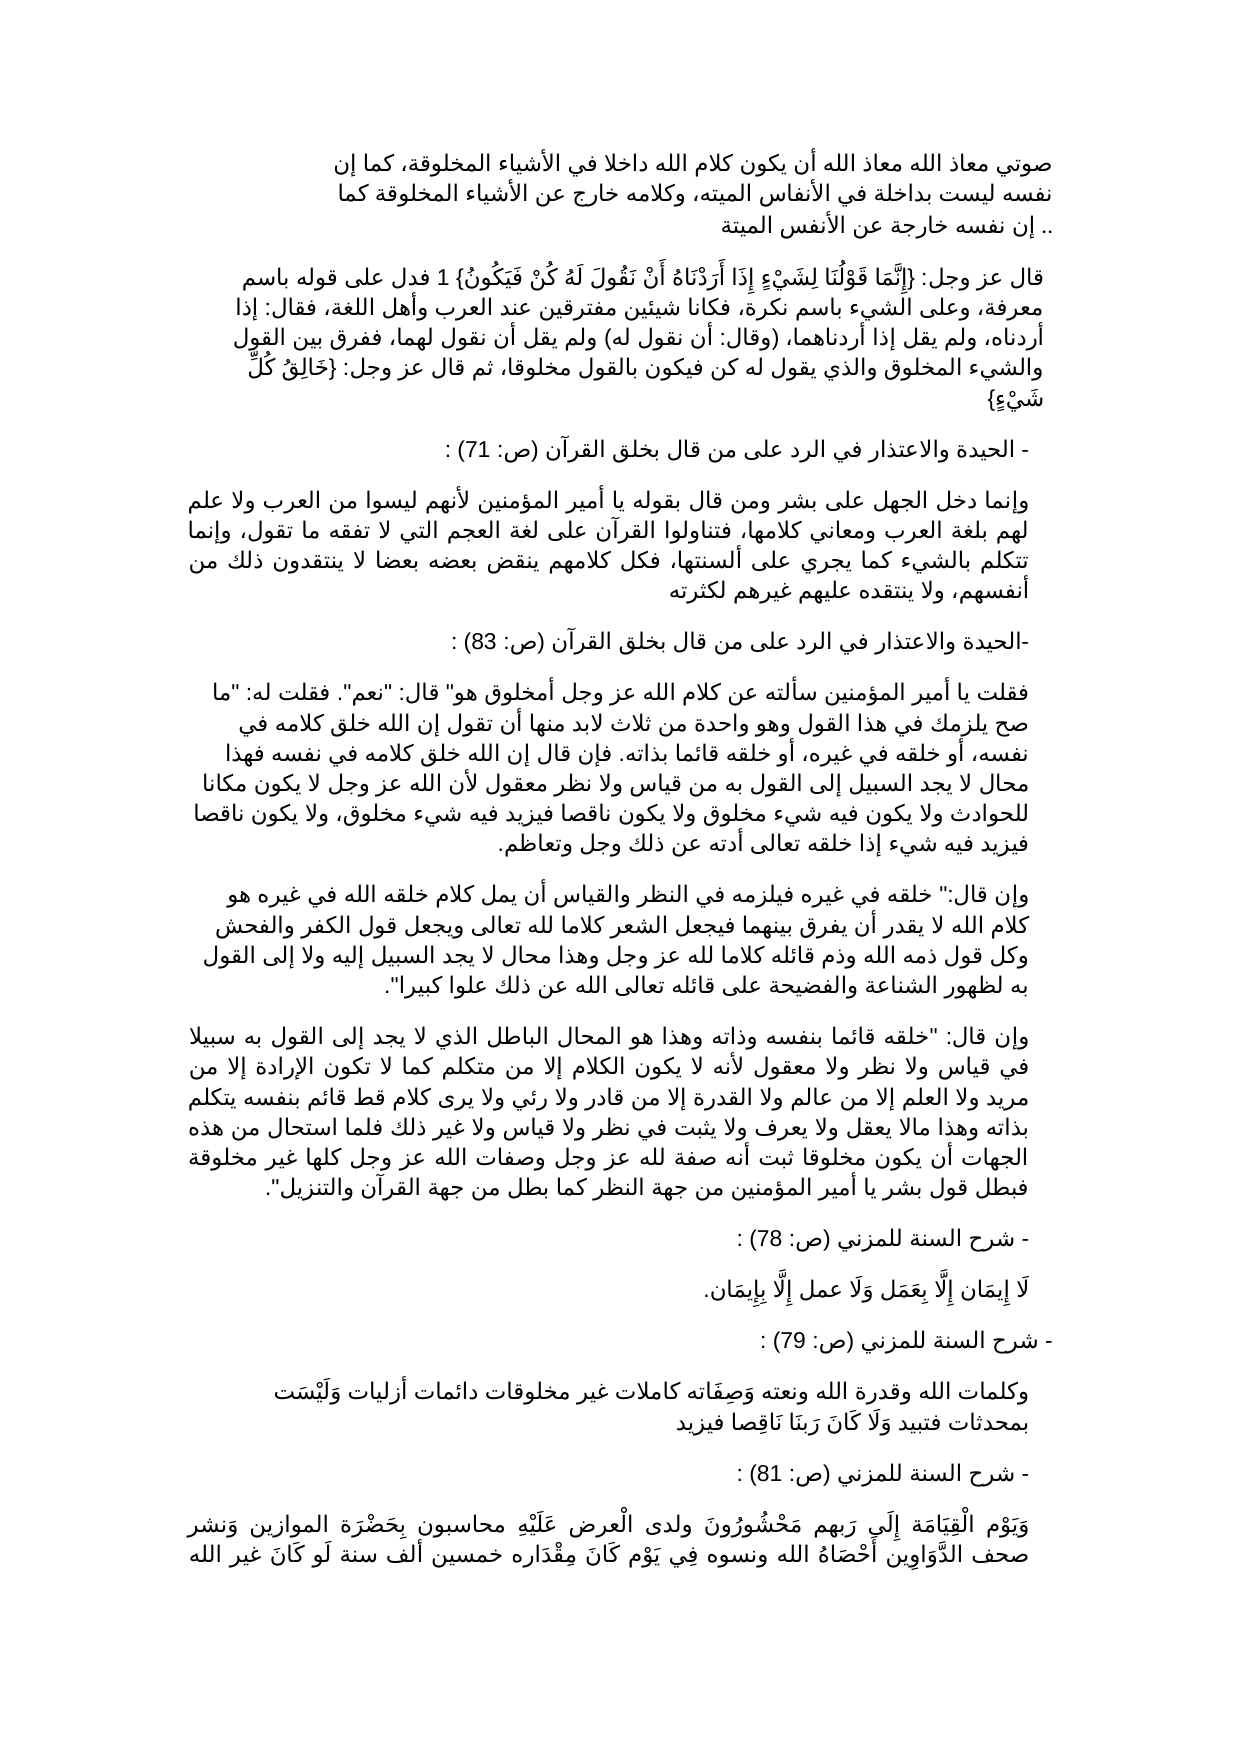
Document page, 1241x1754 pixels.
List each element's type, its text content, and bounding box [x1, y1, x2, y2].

text وكلمات الله وقدرة الله ونعته وَصِفَاته كاملات غير مخلوقات دائمات أزليات وَلَيْسَت بمحدثات فتبيد وَلَا كَانَ رَبنَا نَاقِصا فيزيد [187, 1378, 1029, 1435]
text وإن قال:" خلقه في غيره فيلزمه في النظر والقياس أن يمل كلام خلقه الله في غيره هو كلام الله لا يقدر أن يفرق بينهما فيجعل الشعر كلاما لله تعالى ويجعل قول الكفر والفحش وكل قول ذمه الله وذم قائله كلاما لله عز وجل وهذا محال لا يجد السبيل إليه ولا إلى القول به لظهور الشناعة والفضيحة على قائله تعالى الله عن ذلك علوا كبيرا". [187, 881, 1029, 998]
text -الحيدة والاعتذار في الرد على من قال بخلق القرآن (ص: 83) : [187, 628, 1029, 655]
text - الحيدة والاعتذار في الرد على من قال بخلق القرآن (ص: 71) : [187, 436, 1029, 462]
text وإنما دخل الجهل على بشر ومن قال بقوله يا أمير المؤمنين لأنهم ليسوا من العرب ولا علم لهم بلغة العرب ومعاني كلامها، فتناولوا القرآن على لغة العجم التي لا تفقه ما تقول، وإنما تتكلم بالشيء كما يجري على ألسنتها، فكل كلامهم ينقض بعضه بعضا لا ينتقدون ذلك من أنفسهم، ولا ينتقده عليهم غيرهم لكثرته [187, 487, 1029, 604]
text - شرح السنة للمزني (ص: 79) : [187, 1327, 1053, 1354]
text وإن قال: "خلقه قائما بنفسه وذاته وهذا هو المحال الباطل الذي لا يجد إلى القول به سبيلا في قياس ولا نظر ولا معقول لأنه لا يكون الكلام إلا من متكلم كما لا تكون الإرادة إلا من مريد ولا العلم إلا من عالم ولا القدرة إلا من قادر ولا رئي ولا يرى كلام قط قائم بنفسه يتكلم بذاته وهذا مالا يعقل ولا يعرف ولا يثبت في نظر ولا قياس ولا غير ذلك فلما استحال من هذه الجهات أن يكون مخلوقا ثبت أنه صفة لله عز وجل وصفات الله عز وجل كلها غير مخلوقة فبطل قول بشر يا أمير المؤمنين من جهة النظر كما بطل من جهة القرآن والتنزيل". [187, 1023, 1029, 1201]
text لَا إِيمَان إِلَّا بِعَمَل وَلَا عمل إِلَّا بِإِيمَان. [187, 1276, 1029, 1303]
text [187, 1511, 1029, 1567]
text - شرح السنة للمزني (ص: 81) : [187, 1459, 1029, 1486]
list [328, 150, 1053, 239]
text - شرح السنة للمزني (ص: 78) : [187, 1225, 1029, 1252]
text فقلت يا أمير المؤمنين سألته عن كلام الله عز وجل أمخلوق هو" قال: "نعم". فقلت له: "ما صح يلزمك في هذا القول وهو واحدة من ثلاث لابد منها أن تقول إن الله خلق كلامه في نفسه، أو خلقه في غيره، أو خلقه قائما بذاته. فإن قال إن الله خلق كلامه في نفسه فهذا محال لا يجد السبيل إلى القول به من قياس ولا نظر معقول لأن الله عز وجل لا يكون مكانا للحوادث ولا يكون فيه شيء مخلوق ولا يكون ناقصا فيزيد فيه شيء مخلوق، ولا يكون ناقصا فيزيد فيه شيء إذا خلقه تعالى أدته عن ذلك وجل وتعاظم. [187, 679, 1029, 857]
text قال عز وجل: {إِنَّمَا قَوْلُنَا لِشَيْءٍ إِذَا أَرَدْنَاهُ أَنْ نَقُولَ لَهُ كُنْ فَيَكُونُ} 1 فدل على قوله باسم معرفة، وعلى الشيء باسم نكرة، فكانا شيئين مفترقين عند العرب وأهل اللغة، فقال: إذا أردناه، ولم يقل إذا أردناهما، (وقال: أن نقول له) ولم يقل أن نقول لهما، ففرق بين القول والشيء المخلوق والذي يقول له كن فيكون بالقول مخلوقا، ثم قال عز وجل: {خَالِقُ كُلِّ شَيْءٍ} [187, 264, 1044, 411]
